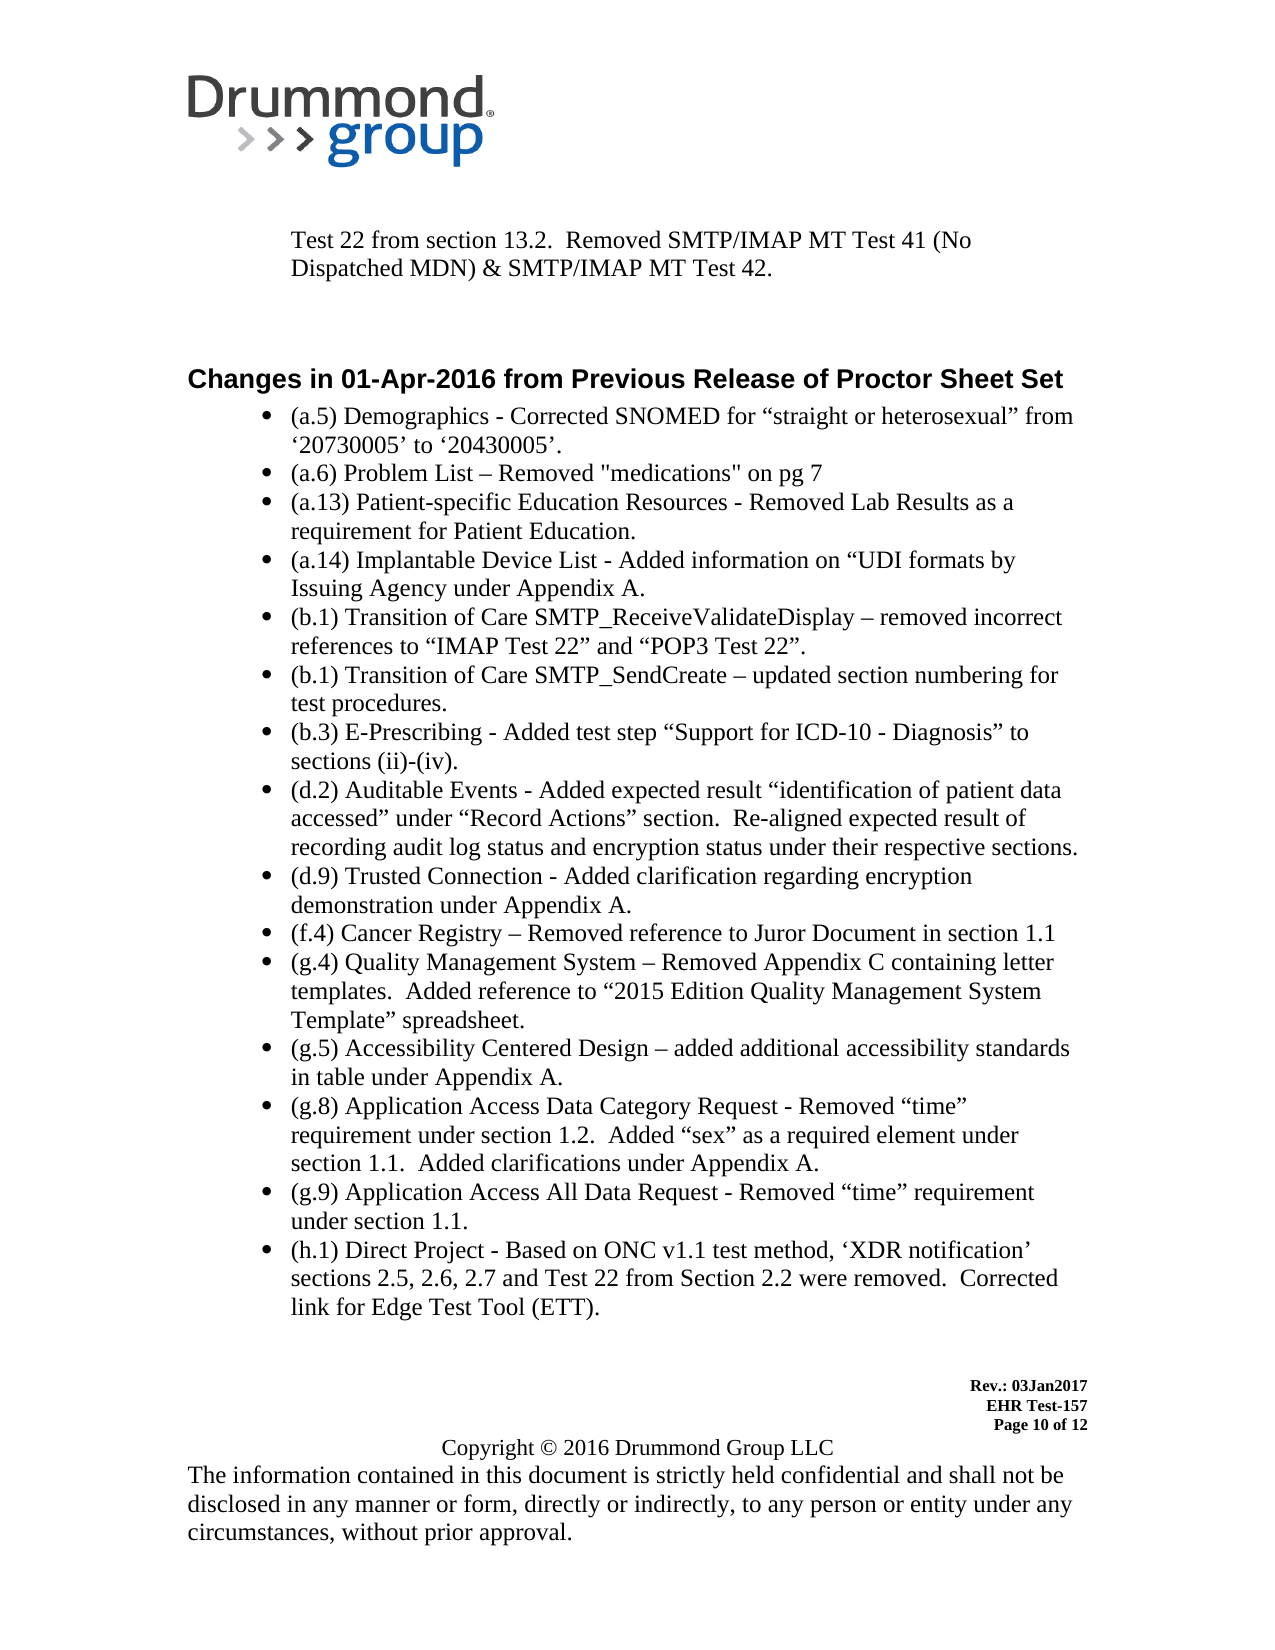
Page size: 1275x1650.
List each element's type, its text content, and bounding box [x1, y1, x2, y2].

list (d.9) Trusted Connection - Added clarification regarding encryption demonstration under Appendix A. [262, 861, 1087, 918]
list (d.2) Auditable Events - Added expected result “identification of patient data accessed” under “Record Actions” section. Re-aligned expected result of recording audit log status and encryption status under their respective sections. [262, 775, 1087, 861]
subtitle Changes in 01-Apr-2016 from Previous Release of Proctor Sheet Set [187, 363, 1087, 395]
list (a.6) Problem List – Removed "medications" on pg 7 [262, 458, 1087, 487]
picture [187, 75, 496, 168]
list (f.4) Cancer Registry – Removed reference to Juror Document in section 1.1 [262, 918, 1087, 947]
list (a.5) Demographics - Corrected SNOMED for “straight or heterosexual” from ‘20730005’ to ‘20430005’. [262, 401, 1087, 458]
list (g.4) Quality Management System – Removed Appendix C containing letter templates. Added reference to “2015 Edition Quality Management System Template” spreadsheet. [262, 947, 1087, 1033]
list (b.3) E-Prescribing - Added test step “Support for ICD-10 - Diagnosis” to sections (ii)-(iv). [262, 717, 1087, 775]
list (a.13) Patient-specific Education Resources - Removed Lab Results as a requirement for Patient Education. [262, 487, 1087, 545]
list (g.9) Application Access All Data Request - Removed “time” requirement under section 1.1. [262, 1177, 1087, 1235]
list (g.8) Application Access Data Category Request - Removed “time” requirement under section 1.2. Added “sex” as a required element under section 1.1. Added clarifications under Appendix A. [262, 1091, 1087, 1177]
list (h.1) Direct Project - Based on ONC v1.1 test method, ‘XDR notification’ sections 2.5, 2.6, 2.7 and Test 22 from Section 2.2 were removed. Corrected link for Edge Test Tool (ETT). [262, 1235, 1087, 1321]
list (a.14) Implantable Device List - Added information on “UDI formats by Issuing Agency under Appendix A. [262, 545, 1087, 602]
list (b.1) Transition of Care SMTP_ReceiveValidateDisplay – removed incorrect references to “IMAP Test 22” and “POP3 Test 22”. [262, 602, 1087, 660]
list (g.5) Accessibility Centered Design – added additional accessibility standards in table under Appendix A. [262, 1033, 1087, 1091]
list (b.1) Transition of Care SMTP_SendCreate – updated section numbering for test procedures. [262, 660, 1087, 717]
